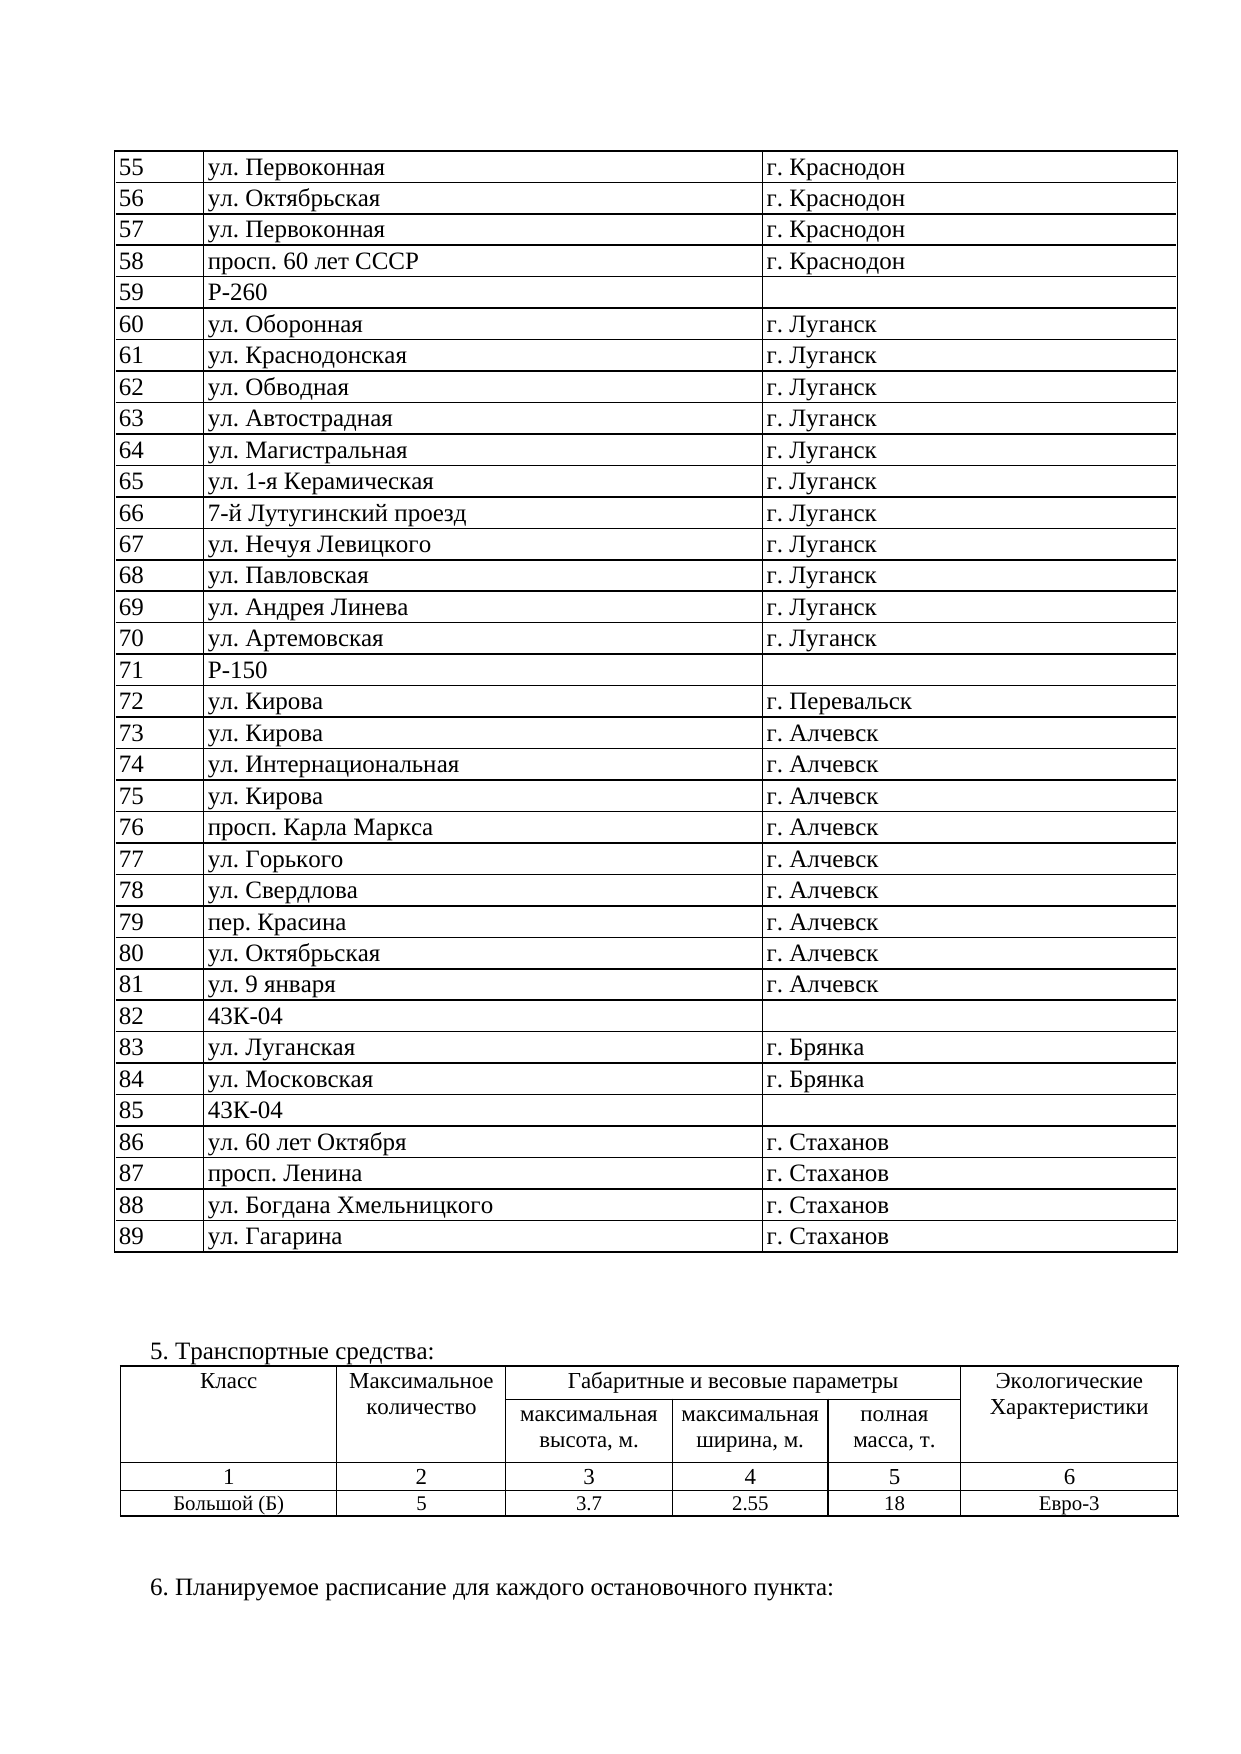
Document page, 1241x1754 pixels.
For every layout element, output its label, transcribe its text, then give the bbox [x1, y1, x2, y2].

table_cell г. Стаханов [763, 1157, 1177, 1188]
table_cell г. Алчевск [763, 748, 1177, 779]
text 6. Планируемое расписание для каждого остановочного пункта: [150, 1572, 1090, 1601]
table_cell г. Алчевск [763, 874, 1177, 905]
table_header Класс [121, 1367, 336, 1462]
table_cell г. Луганск [763, 622, 1177, 653]
table_cell г. Луганск [763, 339, 1177, 370]
table_cell полная масса, т. [829, 1400, 960, 1462]
table_cell 1 [121, 1463, 336, 1490]
table_cell 70 [115, 623, 203, 653]
table_header Габаритные и весовые параметры [506, 1367, 960, 1398]
table_cell 55 [115, 152, 203, 181]
table_cell г. Луганск [763, 528, 1177, 559]
table_cell [763, 276, 1177, 307]
table_cell 81 [115, 969, 203, 999]
table_cell 89 [115, 1221, 203, 1251]
table_cell максимальная высота, м. [506, 1400, 672, 1462]
table_cell ул. Кирова [204, 686, 762, 716]
table_cell 2.55 [673, 1491, 827, 1515]
table_cell 75 [115, 780, 203, 811]
table_cell ул. Богдана Хмельницкого [204, 1190, 762, 1219]
table_cell 66 [115, 497, 203, 527]
table_cell 82 [115, 1000, 203, 1031]
table_cell 7-й Лутугинский проезд [204, 498, 762, 527]
table_cell г. Алчевск [763, 842, 1177, 873]
table_cell г. Алчевск [763, 905, 1177, 936]
table_cell г. Алчевск [763, 936, 1177, 968]
table_cell г. Стаханов [763, 1125, 1177, 1157]
table_cell ул. Первоконная [204, 152, 762, 181]
table_header Максимальное количество [337, 1367, 505, 1462]
table_cell 61 [115, 340, 203, 370]
table_cell 43К-04 [204, 1001, 762, 1031]
table_cell г. Краснодон [763, 181, 1177, 213]
table_cell 4 [673, 1463, 827, 1490]
table_cell 3.7 [506, 1491, 672, 1515]
table_cell ул. Автострадная [204, 403, 762, 433]
table_cell г. Луганск [763, 433, 1177, 464]
table_cell 65 [115, 466, 203, 496]
table_cell 62 [115, 371, 203, 402]
table_cell ул. Октябрьская [204, 938, 762, 968]
table_cell ул. Оборонная [204, 309, 762, 339]
table_cell ул. Первоконная [204, 215, 762, 244]
table_cell 73 [115, 717, 203, 748]
table_cell ул. Обводная [204, 372, 762, 402]
table_cell просп. Карла Маркса [204, 812, 762, 842]
table_cell г. Алчевск [763, 716, 1177, 748]
table_header Экологические Характеристики [961, 1367, 1177, 1462]
table_cell г. Краснодон [763, 213, 1177, 244]
table_cell г. Луганск [763, 496, 1177, 527]
table_cell ул. Нечуя Левицкого [204, 529, 762, 559]
table_cell 59 [115, 277, 203, 307]
text 5. Транспортные средства: [150, 1336, 1090, 1365]
table_cell 77 [115, 843, 203, 873]
table_cell ул. Кирова [204, 781, 762, 811]
table_cell г. Алчевск [763, 811, 1177, 842]
table_cell 71 [115, 654, 203, 685]
table_cell 57 [115, 214, 203, 244]
table_cell 67 [115, 529, 203, 559]
table_cell Р-150 [204, 655, 762, 685]
table_cell 86 [115, 1126, 203, 1157]
table_cell г. Алчевск [763, 779, 1177, 811]
table_cell г. Перевальск [763, 685, 1177, 716]
table_cell 78 [115, 875, 203, 905]
table_cell ул. Артемовская [204, 623, 762, 653]
table_cell ул. Магистральная [204, 435, 762, 464]
table_cell 64 [115, 434, 203, 464]
table_cell 79 [115, 906, 203, 936]
table_cell ул. Интернациональная [204, 749, 762, 779]
table_cell [763, 999, 1177, 1031]
table_cell 87 [115, 1158, 203, 1188]
table_cell ул. Горького [204, 844, 762, 873]
table_cell 18 [829, 1491, 960, 1515]
table_cell 3 [506, 1463, 672, 1490]
table_cell ул. Кирова [204, 718, 762, 748]
table_cell ул. 9 января [204, 970, 762, 999]
table_cell 58 [115, 245, 203, 276]
table_cell ул. Павловская [204, 561, 762, 590]
table_cell г. Луганск [763, 307, 1177, 339]
table_cell г. Луганск [763, 465, 1177, 496]
table_cell [763, 653, 1177, 685]
table_cell 69 [115, 591, 203, 622]
table_cell 56 [115, 183, 203, 213]
table_cell 84 [115, 1063, 203, 1094]
table_cell Р-260 [204, 277, 762, 307]
table_cell г. Брянка [763, 1031, 1177, 1062]
table_cell 83 [115, 1032, 203, 1062]
table_cell г. Луганск [763, 590, 1177, 622]
table_cell 88 [115, 1189, 203, 1219]
table_cell ул. Луганская [204, 1032, 762, 1062]
table_cell ул. Гагарина [204, 1221, 762, 1251]
table_cell ул. Андрея Линева [204, 592, 762, 622]
table_cell Большой (Б) [121, 1491, 336, 1515]
table_cell ул. 60 лет Октября [204, 1127, 762, 1157]
table_cell 6 [961, 1463, 1177, 1490]
table_cell 2 [337, 1463, 505, 1490]
table_cell Евро-3 [961, 1491, 1177, 1515]
table_cell [763, 1094, 1177, 1125]
table_cell 68 [115, 560, 203, 590]
table_cell г. Стаханов [763, 1220, 1177, 1251]
table_cell пер. Красина [204, 907, 762, 936]
table_cell 80 [115, 938, 203, 968]
table_cell 72 [115, 686, 203, 716]
table_cell 74 [115, 749, 203, 779]
table_cell 5 [829, 1463, 960, 1490]
table_cell 5 [337, 1491, 505, 1515]
table_cell г. Луганск [763, 559, 1177, 590]
table_cell 85 [115, 1095, 203, 1125]
table_cell 63 [115, 403, 203, 433]
table_cell ул. Московская [204, 1064, 762, 1094]
table_cell г. Луганск [763, 370, 1177, 402]
table_cell просп. Ленина [204, 1158, 762, 1188]
table_cell 60 [115, 308, 203, 339]
table_cell просп. 60 лет СССР [204, 246, 762, 276]
table_cell г. Луганск [763, 402, 1177, 433]
table_cell г. Стаханов [763, 1188, 1177, 1219]
table_cell 43К-04 [204, 1095, 762, 1125]
table_cell 76 [115, 812, 203, 842]
table_cell ул. Свердлова [204, 875, 762, 905]
table_cell ул. Октябрьская [204, 183, 762, 213]
table_cell г. Алчевск [763, 968, 1177, 999]
table_cell г. Краснодон [763, 152, 1177, 181]
table_cell г. Краснодон [763, 244, 1177, 276]
table_cell ул. Краснодонская [204, 340, 762, 370]
table_cell ул. 1-я Керамическая [204, 466, 762, 496]
table_cell г. Брянка [763, 1062, 1177, 1094]
table_cell максимальная ширина, м. [673, 1400, 827, 1462]
